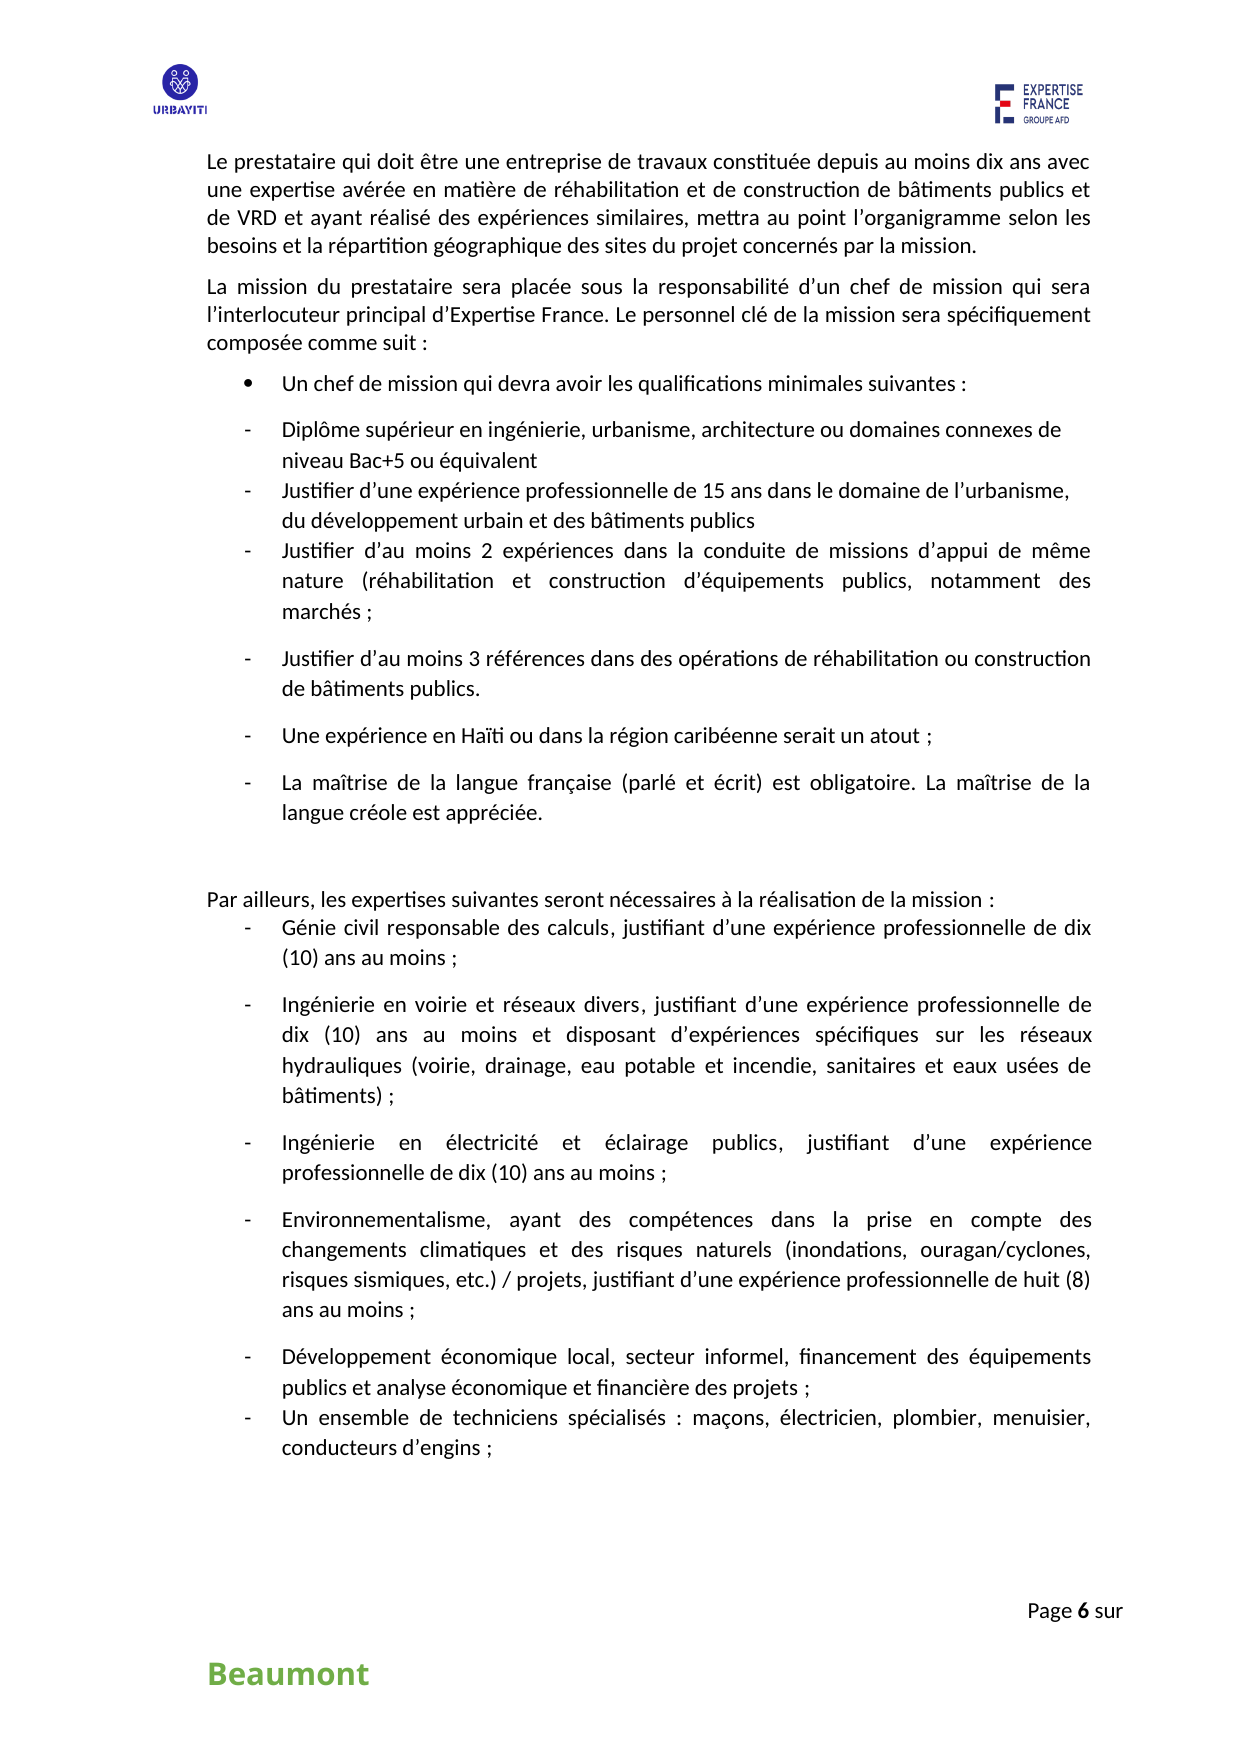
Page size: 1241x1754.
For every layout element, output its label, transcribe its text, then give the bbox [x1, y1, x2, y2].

picture [153, 64, 207, 121]
text Le prestataire qui doit être une entreprise de travaux constituée depuis au moins dix ans avec une expertise avérée en matière de réhabilitation et de construction de bâtiments publics et de VRD et ayant réalisé des expériences similaires, mettra au point l’organigramme selon les besoins et la répartition géographique des sites du projet concernés par la mission. [207, 147, 1093, 259]
list Ingénierie en électricité et éclairage publics, justifiant d’une expérience professionnelle de dix (10) ans au moins ; [244, 1128, 1093, 1186]
list Génie civil responsable des calculs, justifiant d’une expérience professionnelle de dix (10) ans au moins ; [244, 913, 1093, 971]
list Développement économique local, secteur informel, financement des équipements publics et analyse économique et financière des projets ; [244, 1342, 1093, 1401]
list Un ensemble de techniciens spécialisés : maçons, électricien, plombier, menuisier, conducteurs d’engins ; [244, 1403, 1093, 1461]
list Justifier d’au moins 3 références dans des opérations de réhabilitation ou construction de bâtiments publics. [244, 644, 1093, 702]
list Ingénierie en voirie et réseaux divers, justifiant d’une expérience professionnelle de dix (10) ans au moins et disposant d’expériences spécifiques sur les réseaux hydrauliques (voirie, drainage, eau potable et incendie, sanitaires et eaux usées de bâtiments) ; [244, 990, 1093, 1109]
text Par ailleurs, les expertises suivantes seront nécessaires à la réalisation de la mission : [207, 885, 1093, 913]
list Environnementalisme, ayant des compétences dans la prise en compte des changements climatiques et des risques naturels (inondations, ouragan/cyclones, risques sismiques, etc.) / projets, justifiant d’une expérience professionnelle de huit (8) ans au moins ; [244, 1205, 1093, 1323]
list La maîtrise de la langue française (parlé et écrit) est obligatoire. La maîtrise de la langue créole est appréciée. [244, 768, 1093, 826]
list Une expérience en Haïti ou dans la région caribéenne serait un atout ; [244, 721, 1093, 749]
list Un chef de mission qui devra avoir les qualifications minimales suivantes : [244, 369, 1093, 397]
list Justifier d’au moins 2 expériences dans la conduite de missions d’appui de même nature (réhabilitation et construction d’équipements publics, notamment des marchés ; [244, 536, 1093, 625]
list Diplôme supérieur en ingénierie, urbanisme, architecture ou domaines connexes de niveau Bac+5 ou équivalent [244, 416, 1093, 474]
picture [986, 67, 1093, 139]
list Justifier d’une expérience professionnelle de 15 ans dans le domaine de l’urbanisme, du développement urbain et des bâtiments publics [244, 476, 1093, 534]
text La mission du prestataire sera placée sous la responsabilité d’un chef de mission qui sera l’interlocuteur principal d’Expertise France. Le personnel clé de la mission sera spécifiquement composée comme suit : [207, 272, 1093, 356]
